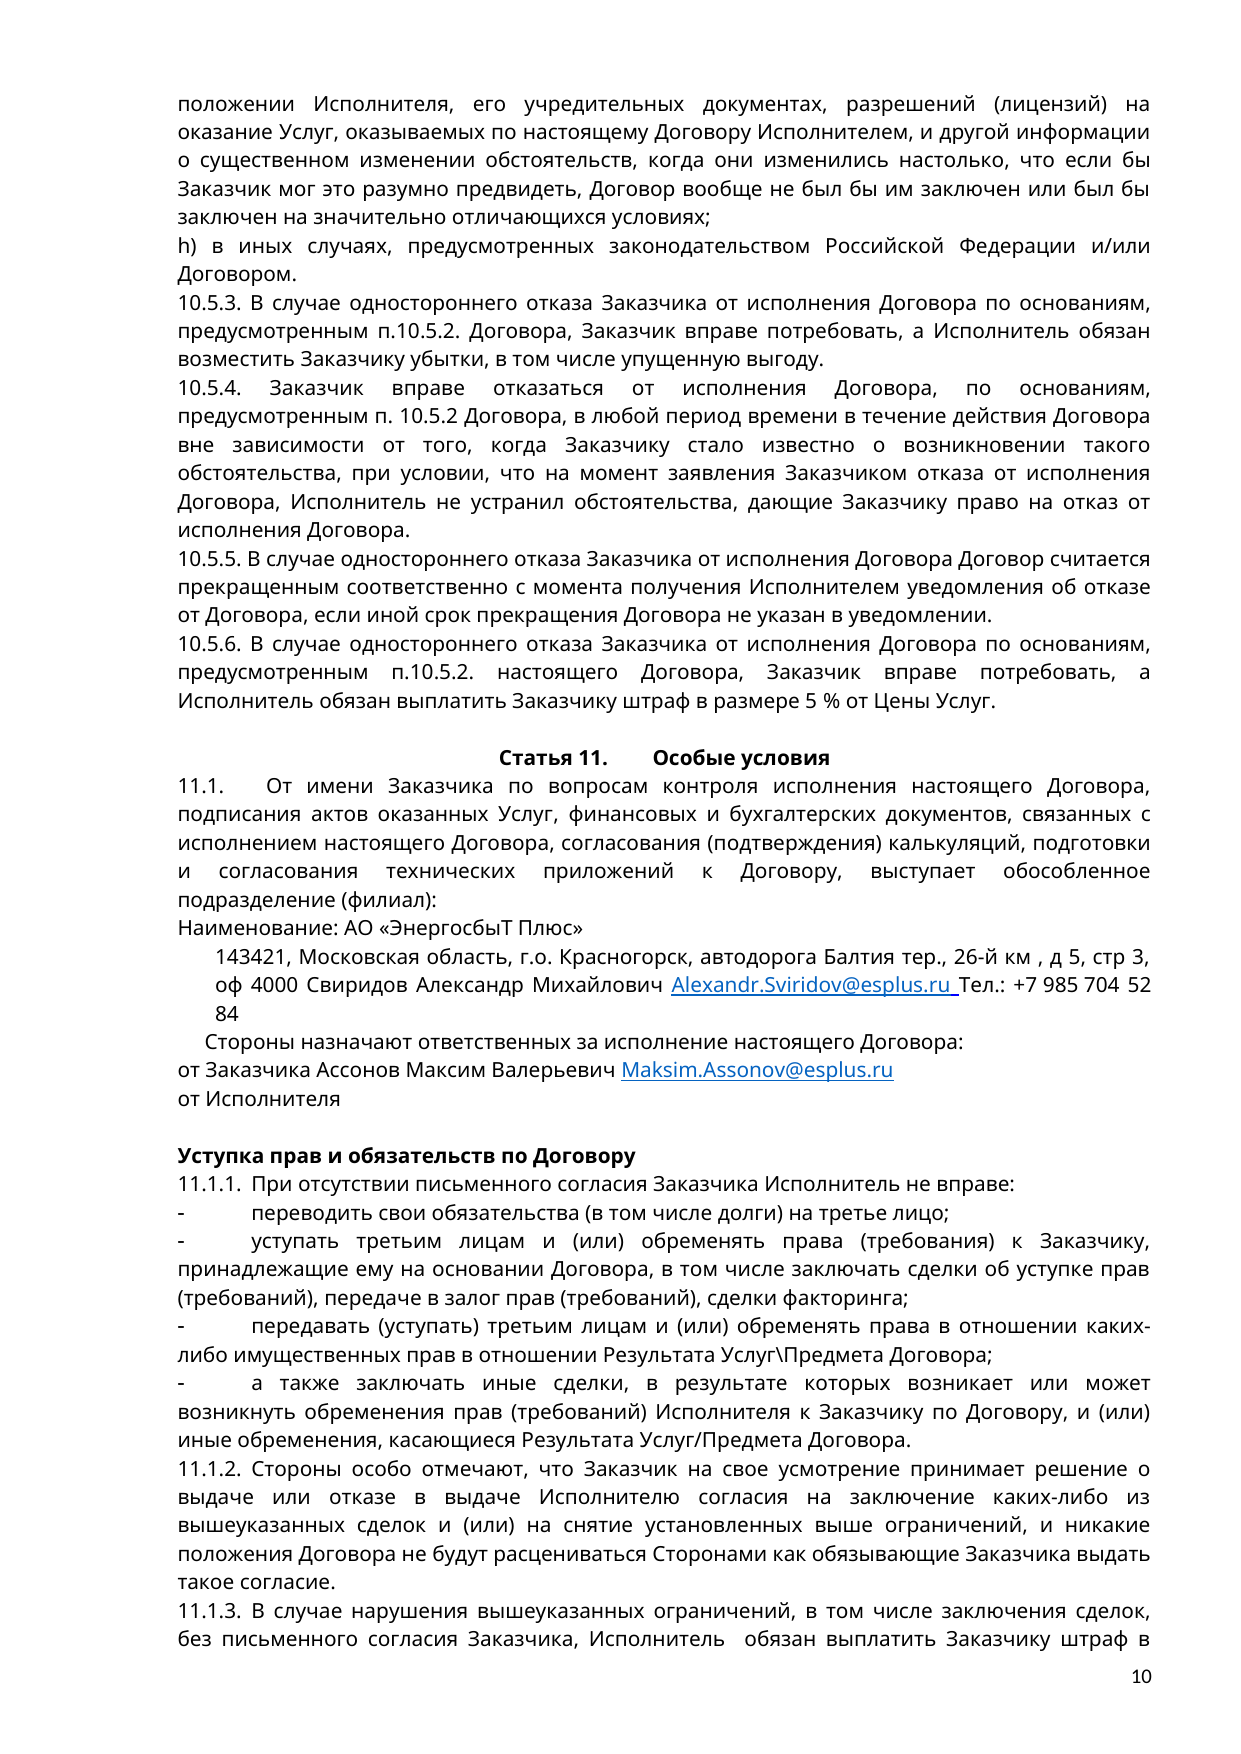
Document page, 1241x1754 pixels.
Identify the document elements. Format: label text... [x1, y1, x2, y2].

subtitle Особые условия [177, 743, 1152, 771]
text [177, 89, 1152, 231]
text h) в иных случаях, предусмотренных законодательством Российской Федерации и/или Договором. [177, 231, 1152, 288]
text 10.5.4. Заказчик вправе отказаться от исполнения Договора, по основаниям, предусмотренным п. 10.5.2 Договора, в любой период времени в течение действия Договора вне зависимости от того, когда Заказчику стало известно о возникновении такого обстоятельства, при условии, что на момент заявления Заказчиком отказа от исполнения Договора, Исполнитель не устранил обстоятельства, дающие Заказчику право на отказ от исполнения Договора. [177, 373, 1152, 544]
list переводить свои обязательства (в том числе долги) на третье лицо; [177, 1198, 1152, 1226]
text Уступка прав и обязательств по Договору [177, 1141, 1152, 1169]
text Наименование: АО «ЭнергосбыТ Плюс» [177, 913, 1152, 942]
text 10.5.3. В случае одностороннего отказа Заказчика от исполнения Договора по основаниям, предусмотренным п.10.5.2. Договора, Заказчик вправе потребовать, а Исполнитель обязан возместить Заказчику убытки, в том числе упущенную выгоду. [177, 288, 1152, 373]
text от Заказчика Ассонов Максим Валерьевич Maksim.Assonov@esplus.ru [177, 1056, 1152, 1084]
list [177, 1596, 1152, 1653]
text от Исполнителя [177, 1084, 1152, 1112]
list От имени Заказчика по вопросам контроля исполнения настоящего Договора, подписания актов оказанных Услуг, финансовых и бухгалтерских документов, связанных с исполнением настоящего Договора, согласования (подтверждения) калькуляций, подготовки и согласования технических приложений к Договору, выступает обособленное подразделение (филиал): [177, 771, 1152, 913]
list Стороны особо отмечают, что Заказчик на свое усмотрение принимает решение о выдаче или отказе в выдаче Исполнителю согласия на заключение каких-либо из вышеуказанных сделок и (или) на снятие установленных выше ограничений, и никакие положения Договора не будут расцениваться Сторонами как обязывающие Заказчика выдать такое согласие. [177, 1454, 1152, 1596]
list передавать (уступать) третьим лицам и (или) обременять права в отношении каких-либо имущественных прав в отношении Результата Услуг\Предмета Договора; [177, 1311, 1152, 1368]
list уступать третьим лицам и (или) обременять права (требования) к Заказчику, принадлежащие ему на основании Договора, в том числе заключать сделки об уступке прав (требований), передаче в залог прав (требований), сделки факторинга; [177, 1226, 1152, 1311]
text 10.5.5. В случае одностороннего отказа Заказчика от исполнения Договора Договор считается прекращенным соответственно с момента получения Исполнителем уведомления об отказе от Договора, если иной срок прекращения Договора не указан в уведомлении. [177, 544, 1152, 629]
text Стороны назначают ответственных за исполнение настоящего Договора: [177, 1027, 1152, 1056]
list При отсутствии письменного согласия Заказчика Исполнитель не вправе: [177, 1169, 1152, 1198]
list а также заключать иные сделки, в результате которых возникает или может возникнуть обременения прав (требований) Исполнителя к Заказчику по Договору, и (или) иные обременения, касающиеся Результата Услуг/Предмета Договора. [177, 1368, 1152, 1454]
text 10.5.6. В случае одностороннего отказа Заказчика от исполнения Договора по основаниям, предусмотренным п.10.5.2. настоящего Договора, Заказчик вправе потребовать, а Исполнитель обязан выплатить Заказчику штраф в размере 5 % от Цены Услуг. [177, 629, 1152, 714]
text 143421, Московская область, г.о. Красногорск, автодорога Балтия тер., 26-й км , д 5, стр 3, оф 4000 Свиридов Александр Михайлович Alexandr.Sviridov@esplus.ru Тел.: +7 985 704 52 84 [215, 942, 1152, 1027]
